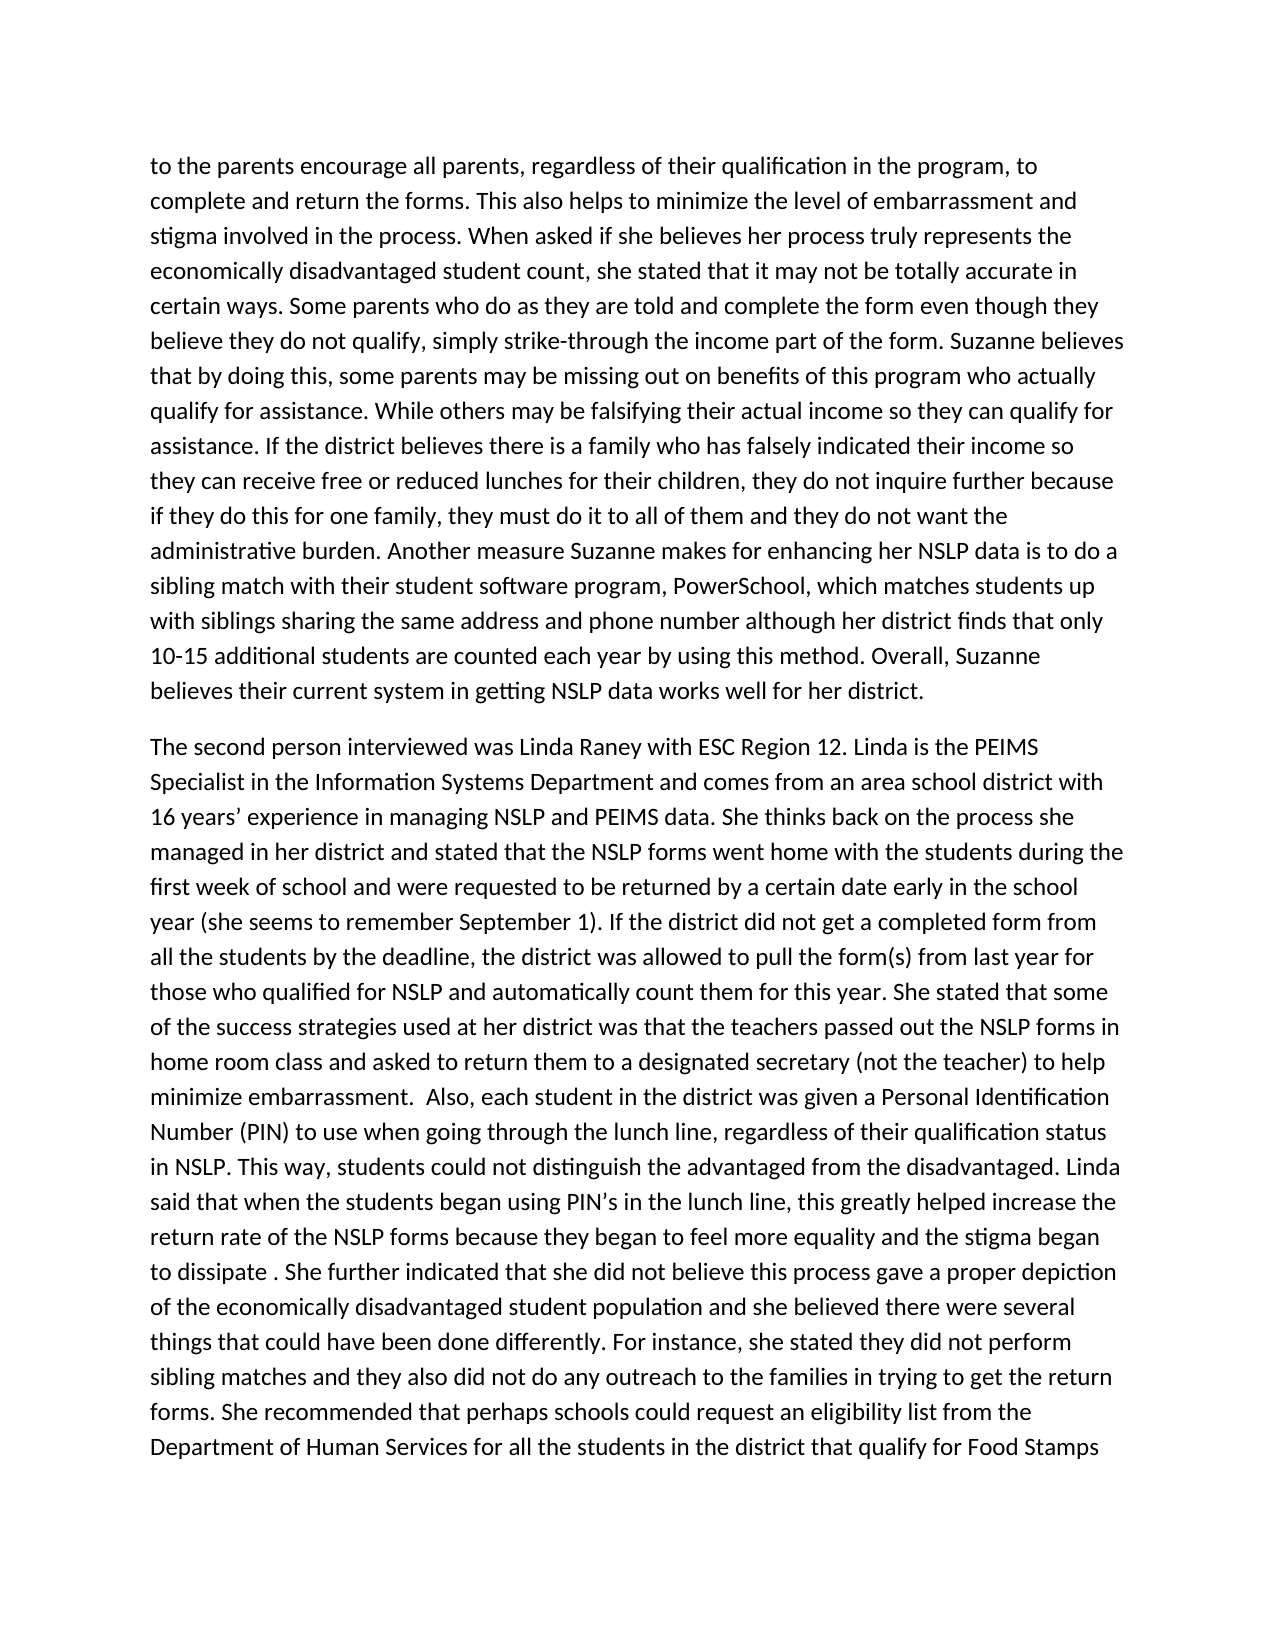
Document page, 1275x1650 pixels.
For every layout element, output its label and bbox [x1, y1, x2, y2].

text [150, 150, 1125, 706]
text [150, 731, 1125, 1461]
